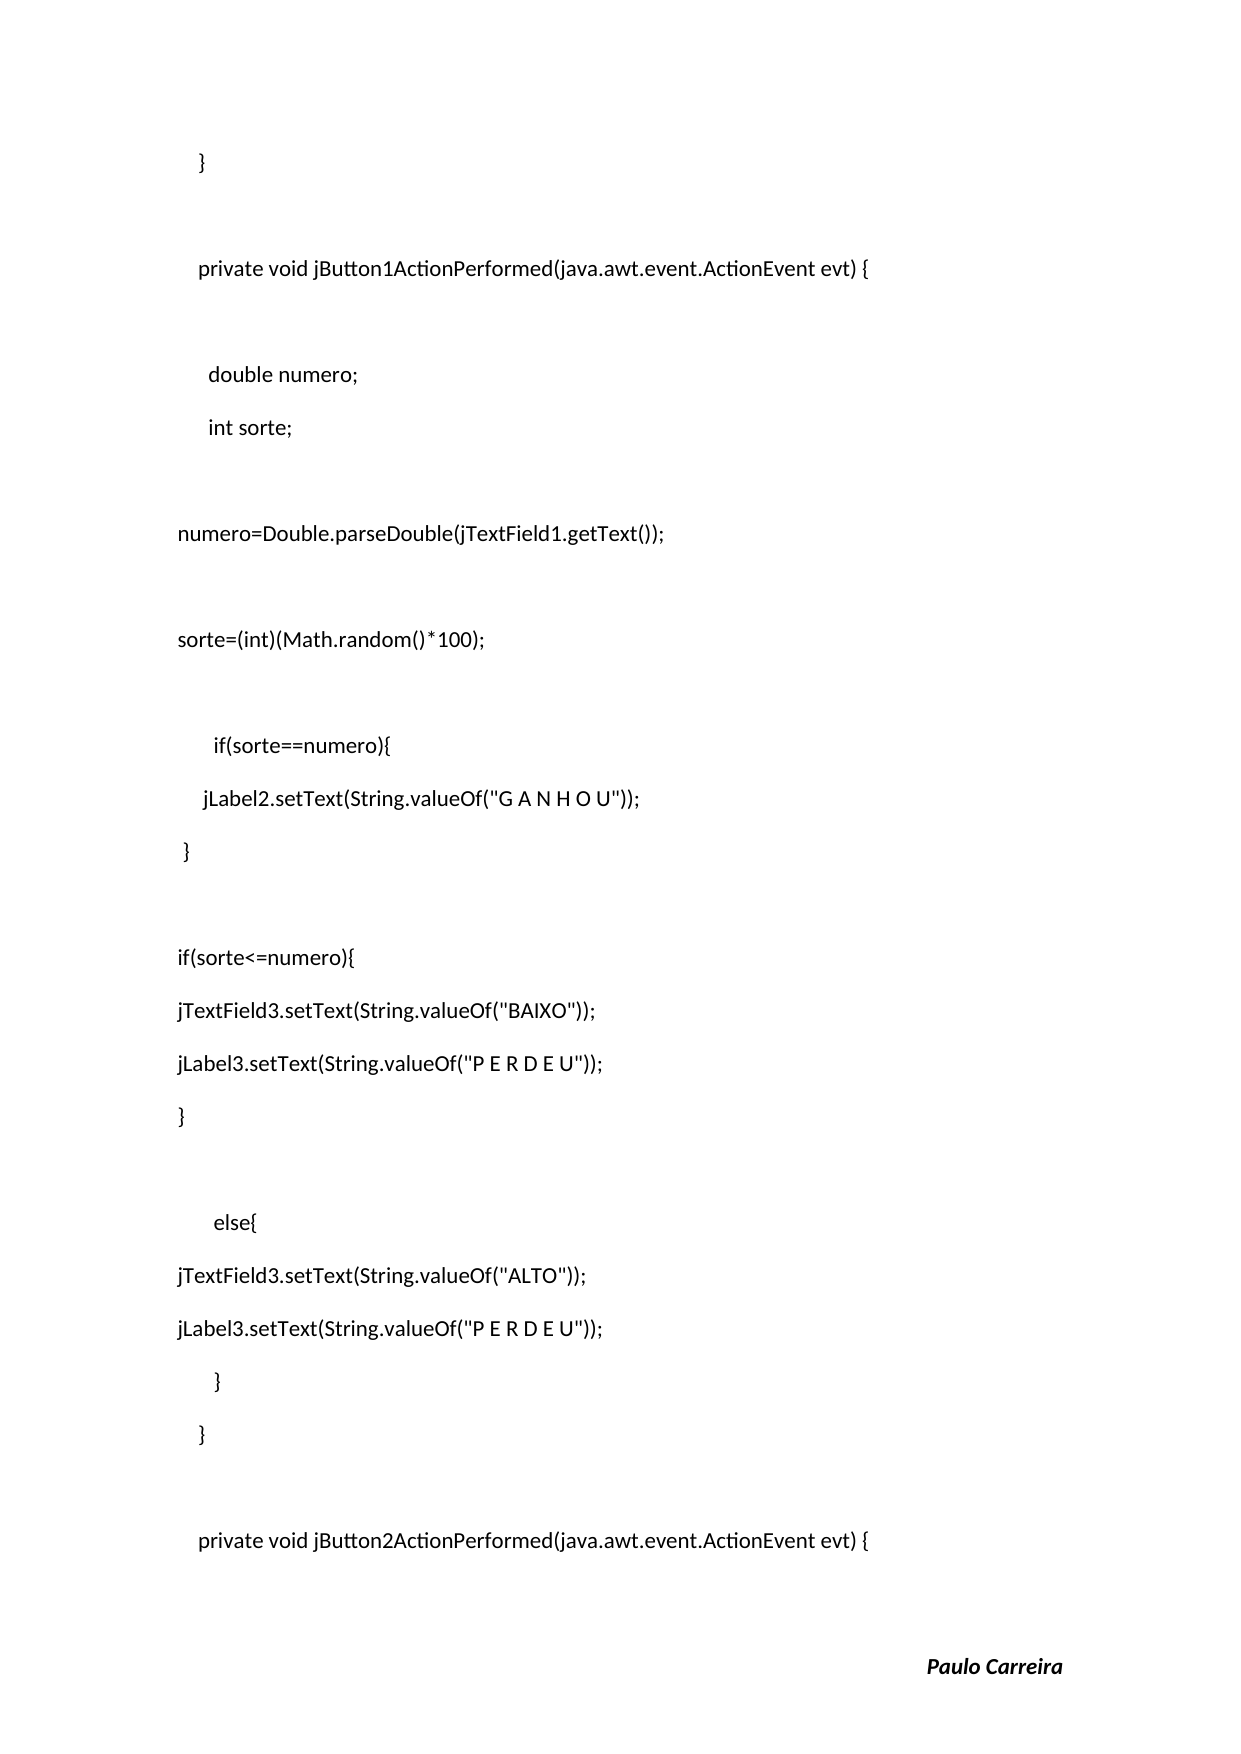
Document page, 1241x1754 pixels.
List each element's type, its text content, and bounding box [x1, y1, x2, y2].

text } [177, 1102, 1063, 1130]
text if(sorte<=numero){ [177, 943, 1063, 971]
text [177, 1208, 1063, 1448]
text jTextField3.setText(String.valueOf("BAIXO")); [177, 996, 1063, 1024]
text double numero; [177, 360, 1063, 388]
text jLabel2.setText(String.valueOf("G A N H O U")); [177, 784, 1063, 812]
text sorte=(int)(Math.random()*100); [177, 625, 1063, 653]
text int sorte; [177, 413, 1063, 441]
text numero=Double.parseDouble(jTextField1.getText()); [177, 519, 1063, 547]
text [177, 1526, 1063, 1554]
text } [177, 148, 1063, 176]
text } [177, 837, 1063, 865]
text jLabel3.setText(String.valueOf("P E R D E U")); [177, 1049, 1063, 1077]
text private void jButton1ActionPerformed(java.awt.event.ActionEvent evt) { [177, 254, 1063, 282]
text if(sorte==numero){ [177, 731, 1063, 759]
